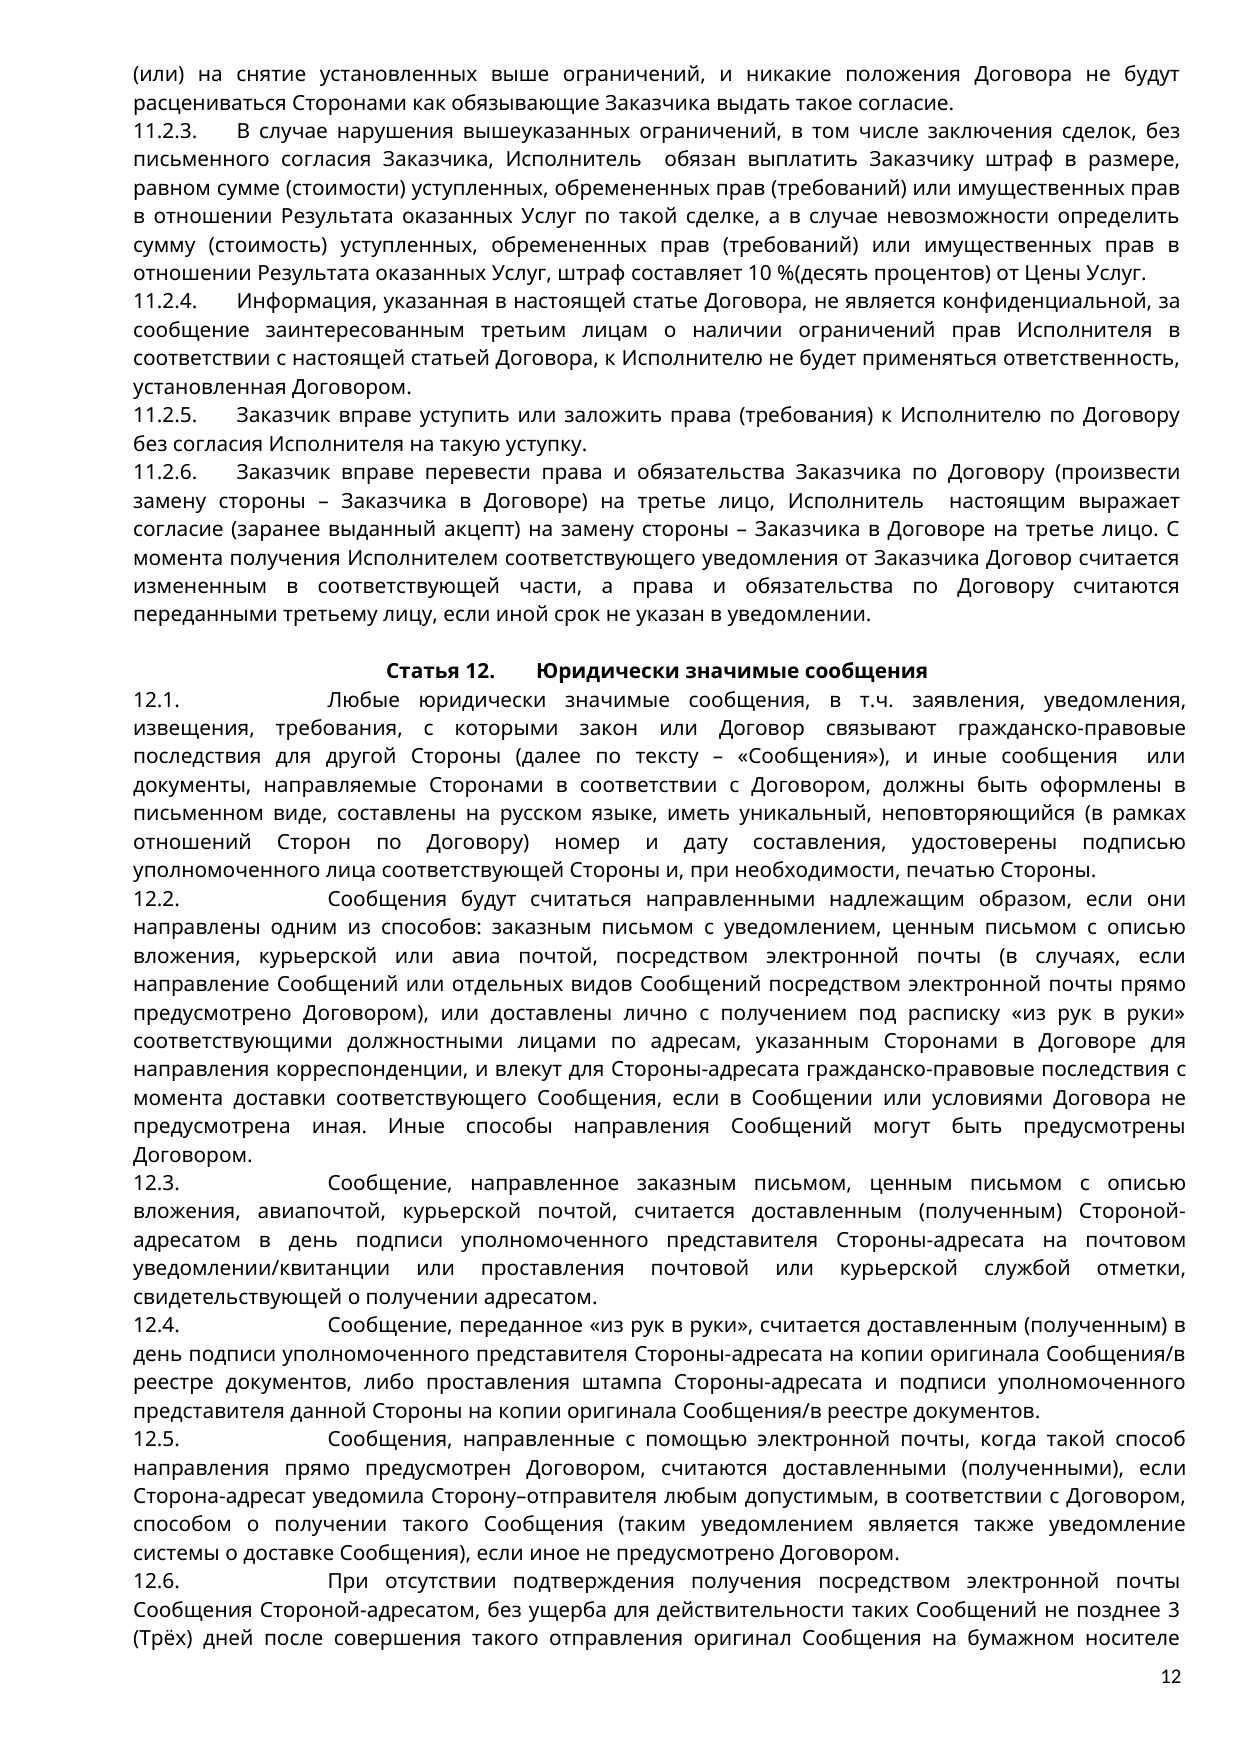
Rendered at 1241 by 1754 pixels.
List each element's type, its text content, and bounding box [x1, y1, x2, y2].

list Информация, указанная в настоящей статье Договора, не является конфиденциальной, за сообщение заинтересованным третьим лицам о наличии ограничений прав Исполнителя в соответствии с настоящей статьей Договора, к Исполнителю не будет применяться ответственность, установленная Договором. [133, 287, 1181, 400]
list Сообщение, переданное «из рук в руки», считается доставленным (полученным) в день подписи уполномоченного представителя Стороны-адресата на копии оригинала Сообщения/в реестре документов, либо проставления штампа Стороны-адресата и подписи уполномоченного представителя данной Стороны на копии оригинала Сообщения/в реестре документов. [133, 1310, 1187, 1424]
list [133, 1566, 1181, 1652]
list Сообщения, направленные с помощью электронной почты, когда такой способ направления прямо предусмотрен Договором, считаются доставленными (полученными), если Сторона-адресат уведомила Сторону–отправителя любым допустимым, в соответствии с Договором, способом о получении такого Сообщения (таким уведомлением является также уведомление системы о доставке Сообщения), если иное не предусмотрено Договором. [133, 1424, 1187, 1566]
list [133, 59, 1181, 116]
list Любые юридически значимые сообщения, в т.ч. заявления, уведомления, извещения, требования, с которыми закон или Договор связывают гражданско-правовые последствия для другой Стороны (далее по тексту – «Сообщения»), и иные сообщения или документы, направляемые Сторонами в соответствии с Договором, должны быть оформлены в письменном виде, составлены на русском языке, иметь уникальный, неповторяющийся (в рамках отношений Сторон по Договору) номер и дату составления, удостоверены подписью уполномоченного лица соответствующей Стороны и, при необходимости, печатью Стороны. [133, 685, 1187, 884]
list Заказчик вправе уступить или заложить права (требования) к Исполнителю по Договору без согласия Исполнителя на такую уступку. [133, 400, 1181, 457]
list Сообщения будут считаться направленными надлежащим образом, если они направлены одним из способов: заказным письмом с уведомлением, ценным письмом с описью вложения, курьерской или авиа почтой, посредством электронной почты (в случаях, если направление Сообщений или отдельных видов Сообщений посредством электронной почты прямо предусмотрено Договором), или доставлены лично с получением под расписку «из рук в руки» соответствующими должностными лицами по адресам, указанным Сторонами в Договоре для направления корреспонденции, и влекут для Стороны-адресата гражданско-правовые последствия с момента доставки соответствующего Сообщения, если в Сообщении или условиями Договора не предусмотрена иная. Иные способы направления Сообщений могут быть предусмотрены Договором. [133, 884, 1187, 1168]
list Сообщение, направленное заказным письмом, ценным письмом с описью вложения, авиапочтой, курьерской почтой, считается доставленным (полученным) Стороной-адресатом в день подписи уполномоченного представителя Стороны-адресата на почтовом уведомлении/квитанции или проставления почтовой или курьерской службой отметки, свидетельствующей о получении адресатом. [133, 1168, 1187, 1310]
subtitle Юридически значимые сообщения [133, 656, 1181, 685]
list В случае нарушения вышеуказанных ограничений, в том числе заключения сделок, без письменного согласия Заказчика, Исполнитель обязан выплатить Заказчику штраф в размере, равном сумме (стоимости) уступленных, обремененных прав (требований) или имущественных прав в отношении Результата оказанных Услуг по такой сделке, а в случае невозможности определить сумму (стоимость) уступленных, обремененных прав (требований) или имущественных прав в отношении Результата оказанных Услуг, штраф составляет 10 %(десять процентов) от Цены Услуг. [133, 116, 1181, 287]
list Заказчик вправе перевести права и обязательства Заказчика по Договору (произвести замену стороны – Заказчика в Договоре) на третье лицо, Исполнитель настоящим выражает согласие (заранее выданный акцепт) на замену стороны – Заказчика в Договоре на третье лицо. С момента получения Исполнителем соответствующего уведомления от Заказчика Договор считается измененным в соответствующей части, а права и обязательства по Договору считаются переданными третьему лицу, если иной срок не указан в уведомлении. [133, 457, 1181, 628]
